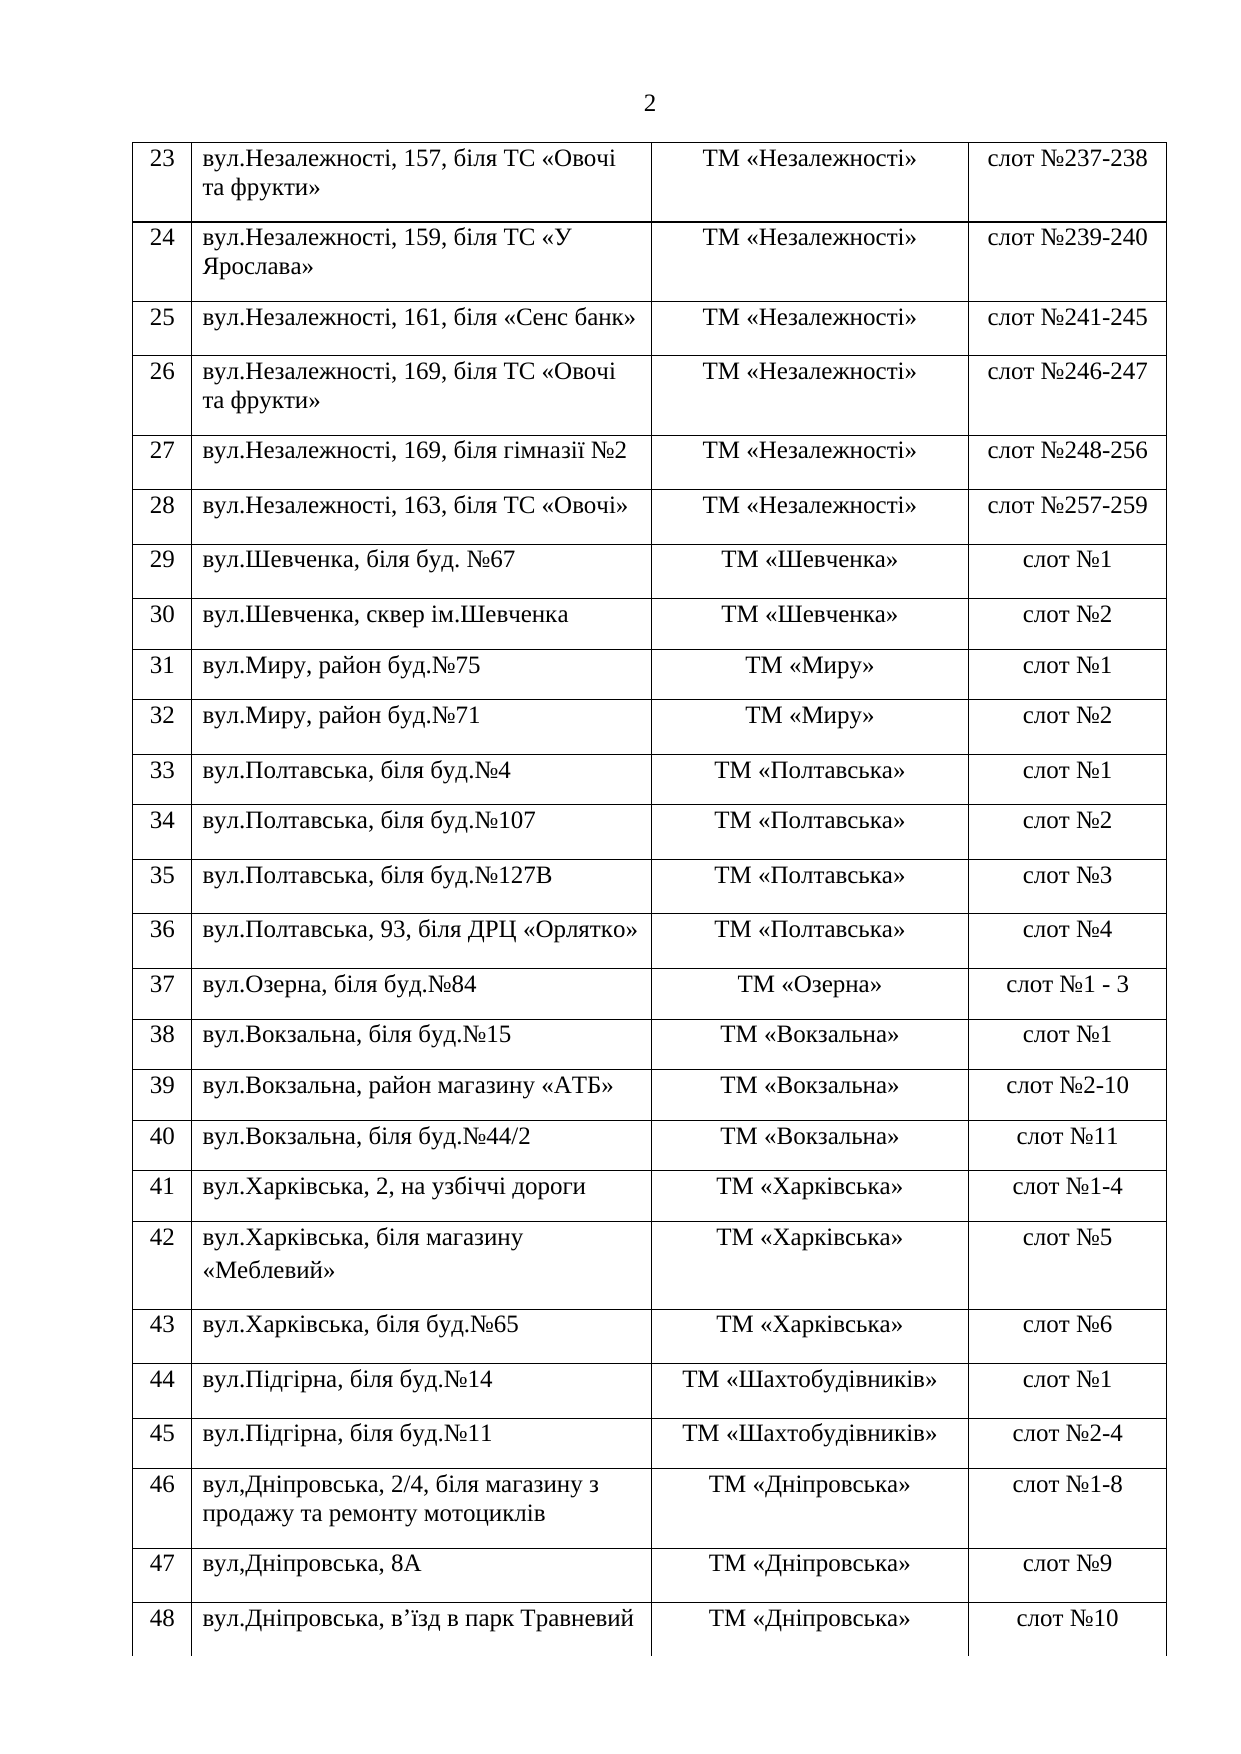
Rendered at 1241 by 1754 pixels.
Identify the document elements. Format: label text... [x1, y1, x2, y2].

table_cell слот №2 [969, 599, 1166, 649]
table_cell ТМ «Незалежності» [652, 436, 968, 489]
table_cell ТМ «Шевченка» [652, 545, 968, 598]
table_cell ТМ «Полтавська» [652, 805, 968, 859]
table_cell 48 [133, 1603, 191, 1656]
table_cell 24 [133, 223, 191, 301]
table_cell слот №3 [969, 860, 1166, 913]
table_cell слот №2-10 [969, 1070, 1166, 1120]
table_cell вул.Незалежності, 163, біля ТС «Овочі» [192, 490, 651, 543]
table_cell 45 [133, 1419, 191, 1468]
table_cell ТМ «Вокзальна» [652, 1020, 968, 1069]
table_cell 36 [133, 914, 191, 968]
table_cell слот №246-247 [969, 356, 1166, 434]
table_cell 29 [133, 545, 191, 598]
table_cell слот №2 [969, 805, 1166, 859]
table_cell ТМ «Незалежності» [652, 223, 968, 301]
table_cell вул.Полтавська, біля буд.№107 [192, 805, 651, 859]
table_cell вул.Незалежності, 157, біля ТС «Овочі та фрукти» [192, 143, 651, 221]
table_cell вул.Дніпровська, в’їзд в парк Травневий [192, 1603, 651, 1656]
table_cell ТМ «Полтавська» [652, 860, 968, 913]
table_cell 42 [133, 1222, 191, 1308]
table_cell ТМ «Шахтобудівників» [652, 1364, 968, 1417]
table_cell ТМ «Незалежності» [652, 302, 968, 355]
table_cell 43 [133, 1310, 191, 1363]
table_cell 44 [133, 1364, 191, 1417]
table_cell 33 [133, 755, 191, 804]
table_cell слот №248-256 [969, 436, 1166, 489]
table_cell слот №11 [969, 1121, 1166, 1170]
table_cell ТМ «Дніпровська» [652, 1549, 968, 1602]
table_cell вул,Дніпровська, 2/4, біля магазину з продажу та ремонту мотоциклів [192, 1469, 651, 1547]
table_cell слот №237-238 [969, 143, 1166, 221]
table_cell вул.Миру, район буд.№71 [192, 700, 651, 754]
table_cell вул.Вокзальна, район магазину «АТБ» [192, 1070, 651, 1120]
table_cell 37 [133, 969, 191, 1018]
table_cell 28 [133, 490, 191, 543]
table_cell слот №6 [969, 1310, 1166, 1363]
table_cell вул.Незалежності, 169, біля ТС «Овочі та фрукти» [192, 356, 651, 434]
table_cell вул.Полтавська, 93, біля ДРЦ «Орлятко» [192, 914, 651, 968]
table_cell ТМ «Вокзальна» [652, 1121, 968, 1170]
table_cell 46 [133, 1469, 191, 1547]
table_cell 32 [133, 700, 191, 754]
table_cell ТМ «Миру» [652, 650, 968, 699]
table_cell слот №5 [969, 1222, 1166, 1308]
table_cell слот №257-259 [969, 490, 1166, 543]
table_cell вул.Вокзальна, біля буд.№15 [192, 1020, 651, 1069]
table_cell слот №1-8 [969, 1469, 1166, 1547]
table_cell слот №239-240 [969, 223, 1166, 301]
table_cell слот №2-4 [969, 1419, 1166, 1468]
table_cell 39 [133, 1070, 191, 1120]
table_cell ТМ «Полтавська» [652, 755, 968, 804]
table_cell слот №241-245 [969, 302, 1166, 355]
table_cell вул.Харківська, 2, на узбіччі дороги [192, 1171, 651, 1221]
table_cell слот №2 [969, 700, 1166, 754]
table_cell вул.Шевченка, сквер ім.Шевченка [192, 599, 651, 649]
table_cell ТМ «Озерна» [652, 969, 968, 1018]
table_cell ТМ «Харківська» [652, 1171, 968, 1221]
table_cell слот №1 - 3 [969, 969, 1166, 1018]
table_cell вул.Підгірна, біля буд.№11 [192, 1419, 651, 1468]
table_cell слот №1 [969, 545, 1166, 598]
table_cell вул.Шевченка, біля буд. №67 [192, 545, 651, 598]
table_cell ТМ «Харківська» [652, 1310, 968, 1363]
table_cell слот №1-4 [969, 1171, 1166, 1221]
table_cell вул.Незалежності, 159, біля ТС «У Ярослава» [192, 223, 651, 301]
table_cell ТМ «Дніпровська» [652, 1469, 968, 1547]
table_cell ТМ «Миру» [652, 700, 968, 754]
table_cell слот №4 [969, 914, 1166, 968]
table_cell вул.Харківська, біля магазину «Меблевий» [192, 1222, 651, 1308]
table_cell вул.Озерна, біля буд.№84 [192, 969, 651, 1018]
table_cell 34 [133, 805, 191, 859]
table_cell слот №1 [969, 1364, 1166, 1417]
table_cell слот №1 [969, 1020, 1166, 1069]
table_cell ТМ «Шевченка» [652, 599, 968, 649]
table_cell вул.Миру, район буд.№75 [192, 650, 651, 699]
table_cell ТМ «Незалежності» [652, 490, 968, 543]
table_header 2 [133, 89, 1166, 142]
table_cell слот №1 [969, 650, 1166, 699]
table_cell ТМ «Незалежності» [652, 356, 968, 434]
table_cell ТМ «Дніпровська» [652, 1603, 968, 1656]
table_cell 26 [133, 356, 191, 434]
table_cell 25 [133, 302, 191, 355]
table_cell слот №10 [969, 1603, 1166, 1656]
table_cell вул.Підгірна, біля буд.№14 [192, 1364, 651, 1417]
table_cell слот №1 [969, 755, 1166, 804]
table_cell 41 [133, 1171, 191, 1221]
table_cell вул.Вокзальна, біля буд.№44/2 [192, 1121, 651, 1170]
table_cell вул,Дніпровська, 8А [192, 1549, 651, 1602]
table_cell вул.Незалежності, 161, біля «Сенс банк» [192, 302, 651, 355]
table_cell 40 [133, 1121, 191, 1170]
table_cell ТМ «Харківська» [652, 1222, 968, 1308]
table_cell 23 [133, 143, 191, 221]
table_cell 27 [133, 436, 191, 489]
table_cell ТМ «Полтавська» [652, 914, 968, 968]
table_cell слот №9 [969, 1549, 1166, 1602]
table_cell ТМ «Вокзальна» [652, 1070, 968, 1120]
table_cell 38 [133, 1020, 191, 1069]
table_cell вул.Незалежності, 169, біля гімназії №2 [192, 436, 651, 489]
table_cell ТМ «Шахтобудівників» [652, 1419, 968, 1468]
table_cell 35 [133, 860, 191, 913]
table_cell вул.Полтавська, біля буд.№4 [192, 755, 651, 804]
table_cell 30 [133, 599, 191, 649]
table_cell ТМ «Незалежності» [652, 143, 968, 221]
table_cell 31 [133, 650, 191, 699]
table_cell вул.Полтавська, біля буд.№127В [192, 860, 651, 913]
table_cell 47 [133, 1549, 191, 1602]
table_cell вул.Харківська, біля буд.№65 [192, 1310, 651, 1363]
